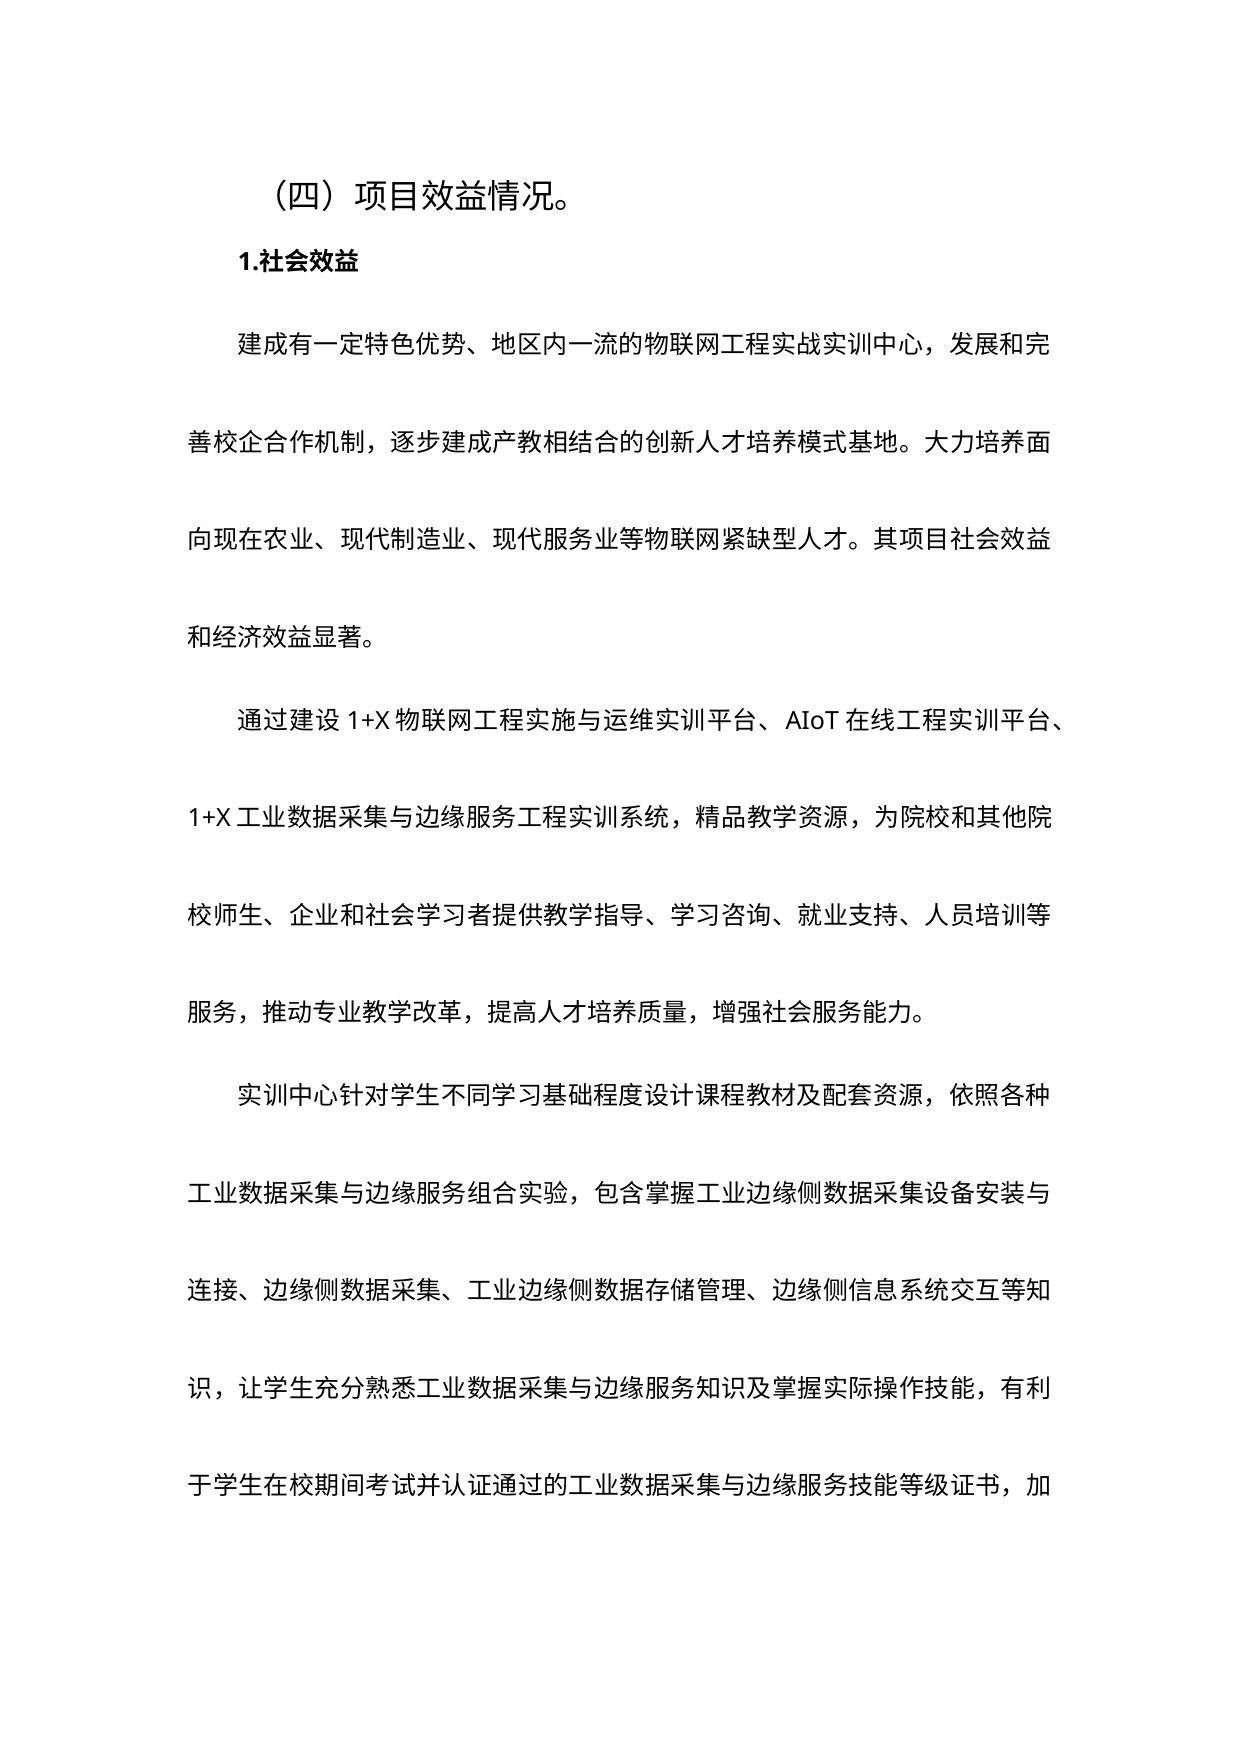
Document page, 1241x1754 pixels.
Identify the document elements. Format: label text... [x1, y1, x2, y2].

text （四）项目效益情况。 [187, 162, 1053, 227]
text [187, 1061, 1053, 1516]
text 通过建设1+X物联网工程实施与运维实训平台、AIoT在线工程实训平台、1+X工业数据采集与边缘服务工程实训系统，精品教学资源，为院校和其他院校师生、企业和社会学习者提供教学指导、学习咨询、就业支持、人员培训等服务，推动专业教学改革，提高人才培养质量，增强社会服务能力。 [187, 686, 1053, 1043]
text 建成有一定特色优势、地区内一流的物联网工程实战实训中心，发展和完善校企合作机制，逐步建成产教相结合的创新人才培养模式基地。大力培养面向现在农业、现代制造业、现代服务业等物联网紧缺型人才。其项目社会效益和经济效益显著。 [187, 310, 1053, 668]
text 1.社会效益 [187, 227, 1053, 292]
